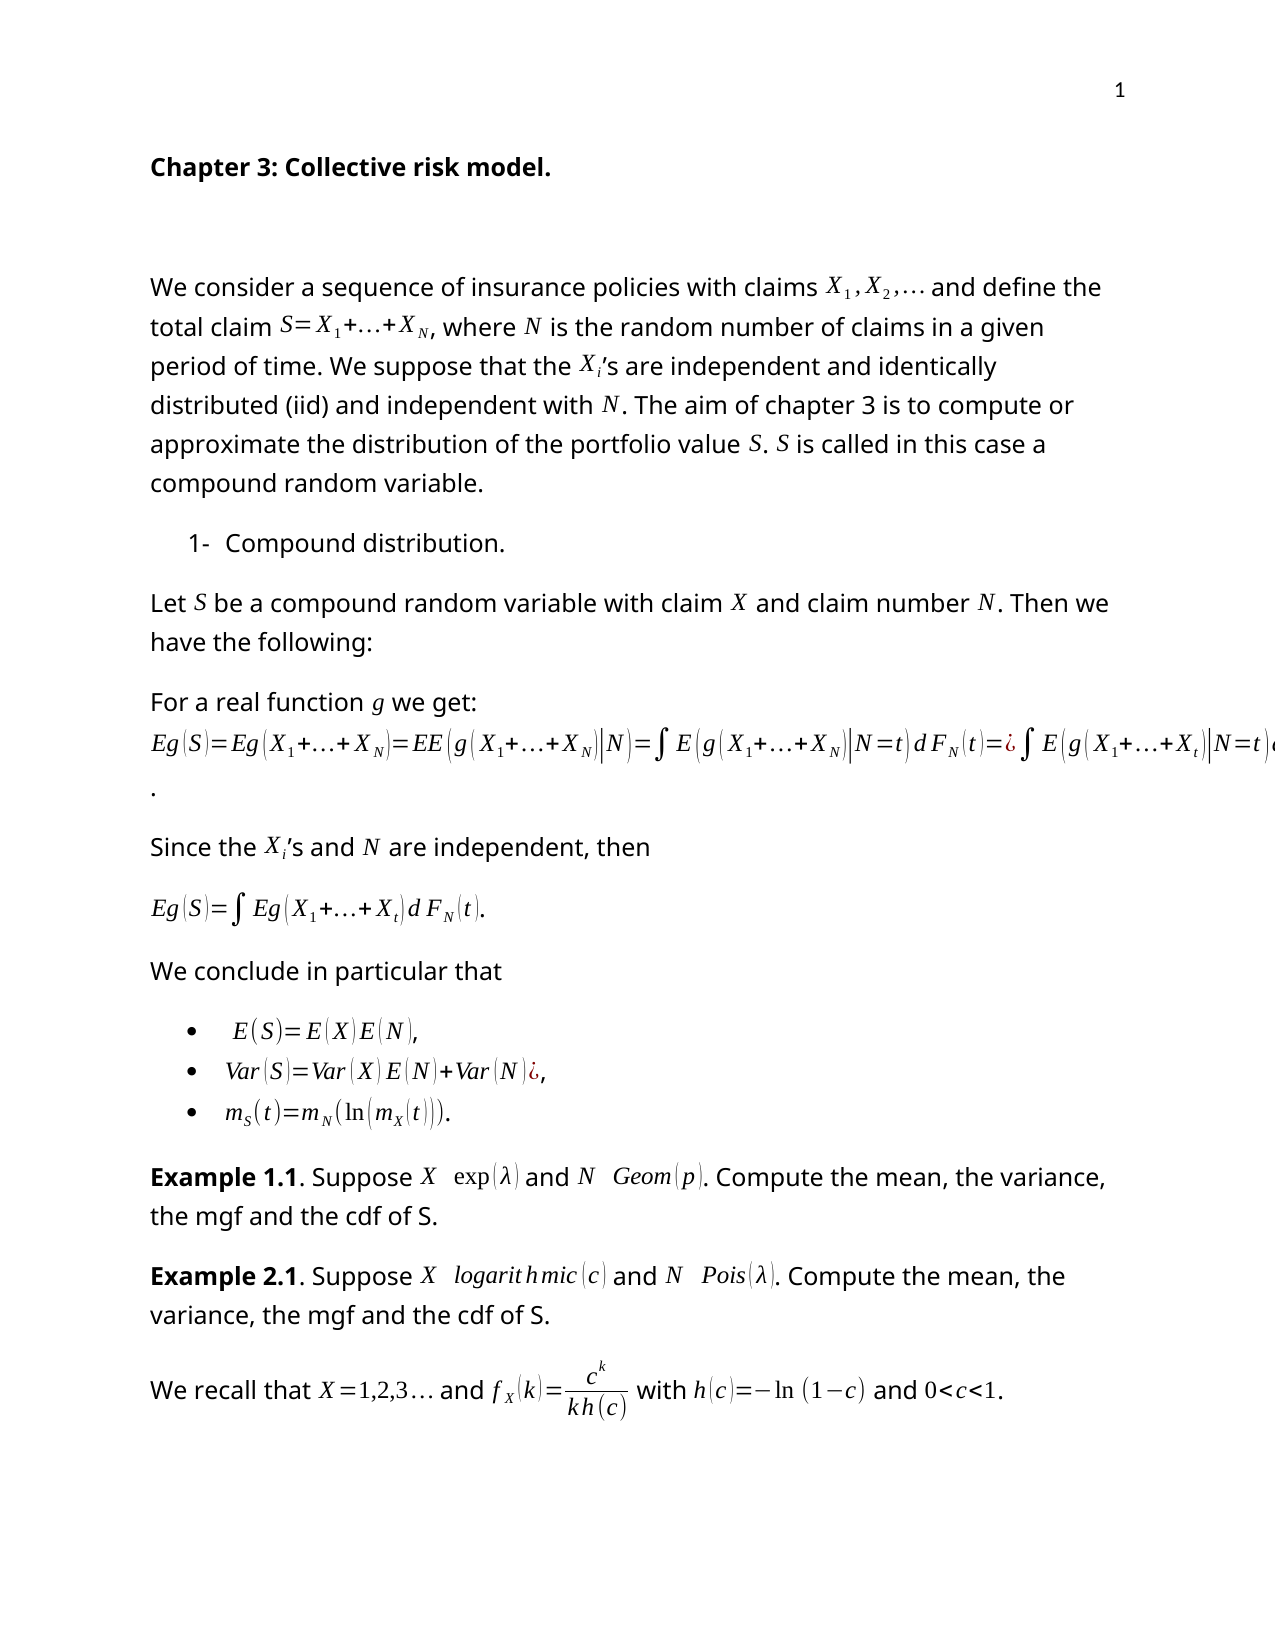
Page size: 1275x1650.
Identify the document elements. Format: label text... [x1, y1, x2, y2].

list . [187, 1094, 1125, 1133]
text We recall that and with and . [150, 1358, 1125, 1422]
text . [150, 890, 1125, 928]
list , [187, 1053, 1125, 1089]
text Chapter 3: Collective risk model. [150, 150, 1125, 184]
list Compound distribution. [187, 526, 1125, 560]
text We consider a sequence of insurance policies with claims and define the total claim , where is the random number of claims in a given period of time. We suppose that the ’s are independent and identically distributed (iid) and independent with . The aim of chapter 3 is to compute or approximate the distribution of the portfolio value . is called in this case a compound random variable. [150, 270, 1125, 500]
text Example 1.1. Suppose and . Compute the mean, the variance, the mgf and the cdf of S. [150, 1159, 1125, 1233]
text Since the ’s and are independent, then [150, 830, 1125, 864]
text Example 2.1. Suppose and . Compute the mean, the variance, the mgf and the cdf of S. [150, 1258, 1125, 1332]
list , [187, 1014, 1125, 1048]
text We conclude in particular that [150, 954, 1125, 988]
text Let be a compound random variable with claim and claim number . Then we have the following: [150, 586, 1125, 659]
text For a real function we get: . [150, 685, 1125, 804]
